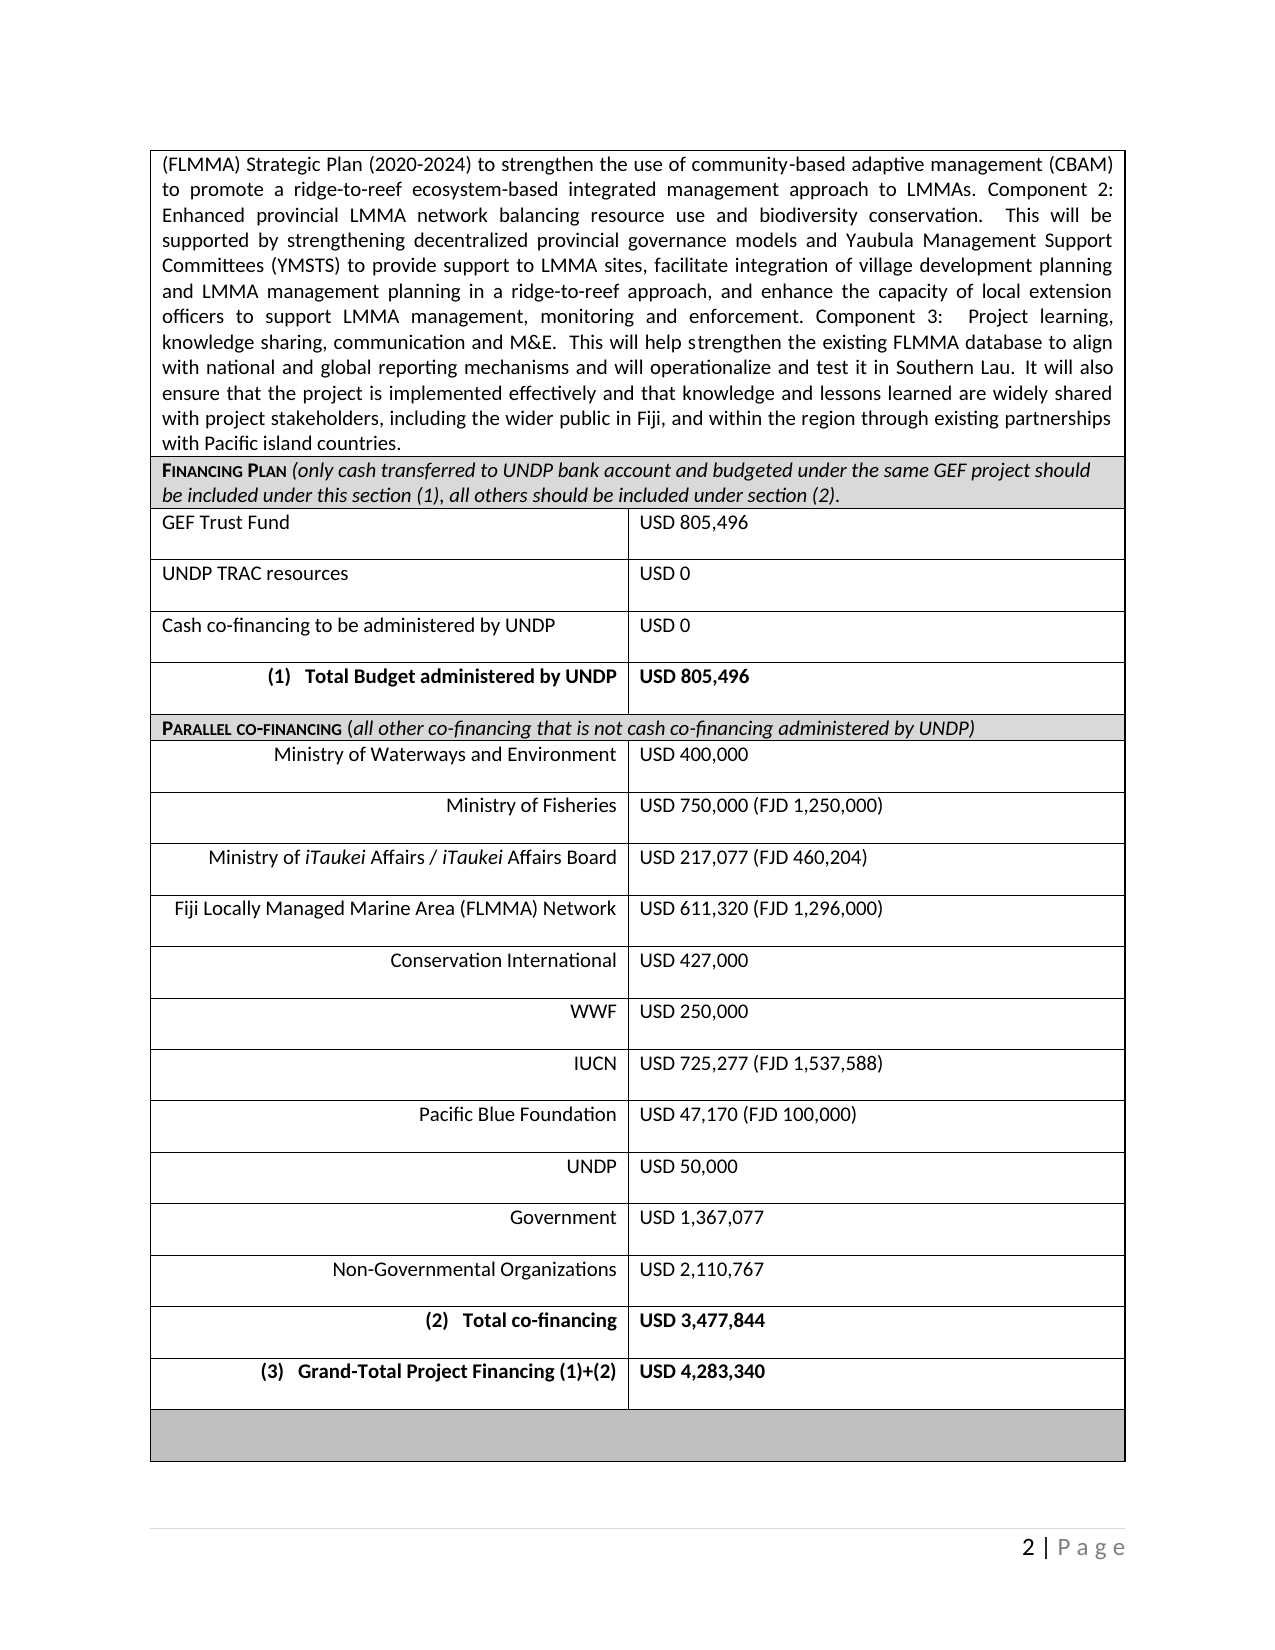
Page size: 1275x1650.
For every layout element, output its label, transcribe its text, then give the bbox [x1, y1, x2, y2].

table_cell USD 47,170 (FJD 100,000) [629, 1101, 1124, 1152]
table_cell Fiji Locally Managed Marine Area (FLMMA) Network [151, 896, 628, 946]
table_cell USD 805,496 [629, 663, 1124, 714]
table_cell Signatures [151, 1410, 1124, 1461]
table_cell Parallel co-financing (all other co-financing that is not cash co-financing administered by UNDP) [151, 715, 1124, 740]
table_cell Ministry of iTaukei Affairs / iTaukei Affairs Board [151, 844, 628, 894]
table_cell Ministry of Waterways and Environment [151, 741, 628, 792]
table_cell USD 3,477,844 [629, 1307, 1124, 1358]
table_cell USD 4,283,340 [629, 1359, 1124, 1409]
table_cell USD 1,367,077 [629, 1204, 1124, 1255]
table_cell UNDP [151, 1153, 628, 1203]
table_cell USD 50,000 [629, 1153, 1124, 1203]
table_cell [151, 151, 1124, 456]
table_cell GEF Trust Fund [151, 509, 628, 559]
table_cell USD 427,000 [629, 947, 1124, 997]
table_cell Conservation International [151, 947, 628, 997]
table_cell Pacific Blue Foundation [151, 1101, 628, 1152]
table_cell Total co-financing [151, 1307, 628, 1358]
table_cell USD 0 [629, 560, 1124, 611]
table_cell USD 750,000 (FJD 1,250,000) [629, 793, 1124, 843]
table_cell USD 725,277 (FJD 1,537,588) [629, 1050, 1124, 1100]
table_cell Financing Plan (only cash transferred to UNDP bank account and budgeted under the same GEF project should be included under this section (1), all others should be included under section (2). [151, 457, 1124, 508]
table_cell USD 0 [629, 612, 1124, 662]
table_cell USD 250,000 [629, 999, 1124, 1049]
table_cell Cash co-financing to be administered by UNDP [151, 612, 628, 662]
table_cell USD 400,000 [629, 741, 1124, 792]
table_cell Government [151, 1204, 628, 1255]
table_cell WWF [151, 999, 628, 1049]
table_cell Grand-Total Project Financing (1)+(2) [151, 1359, 628, 1409]
table_cell USD 217,077 (FJD 460,204) [629, 844, 1124, 894]
table_cell UNDP TRAC resources [151, 560, 628, 611]
table_cell Non-Governmental Organizations [151, 1256, 628, 1306]
table_cell Ministry of Fisheries [151, 793, 628, 843]
table_cell IUCN [151, 1050, 628, 1100]
table_cell Total Budget administered by UNDP [151, 663, 628, 714]
table_cell USD 805,496 [629, 509, 1124, 559]
table_cell USD 2,110,767 [629, 1256, 1124, 1306]
table_cell USD 611,320 (FJD 1,296,000) [629, 896, 1124, 946]
